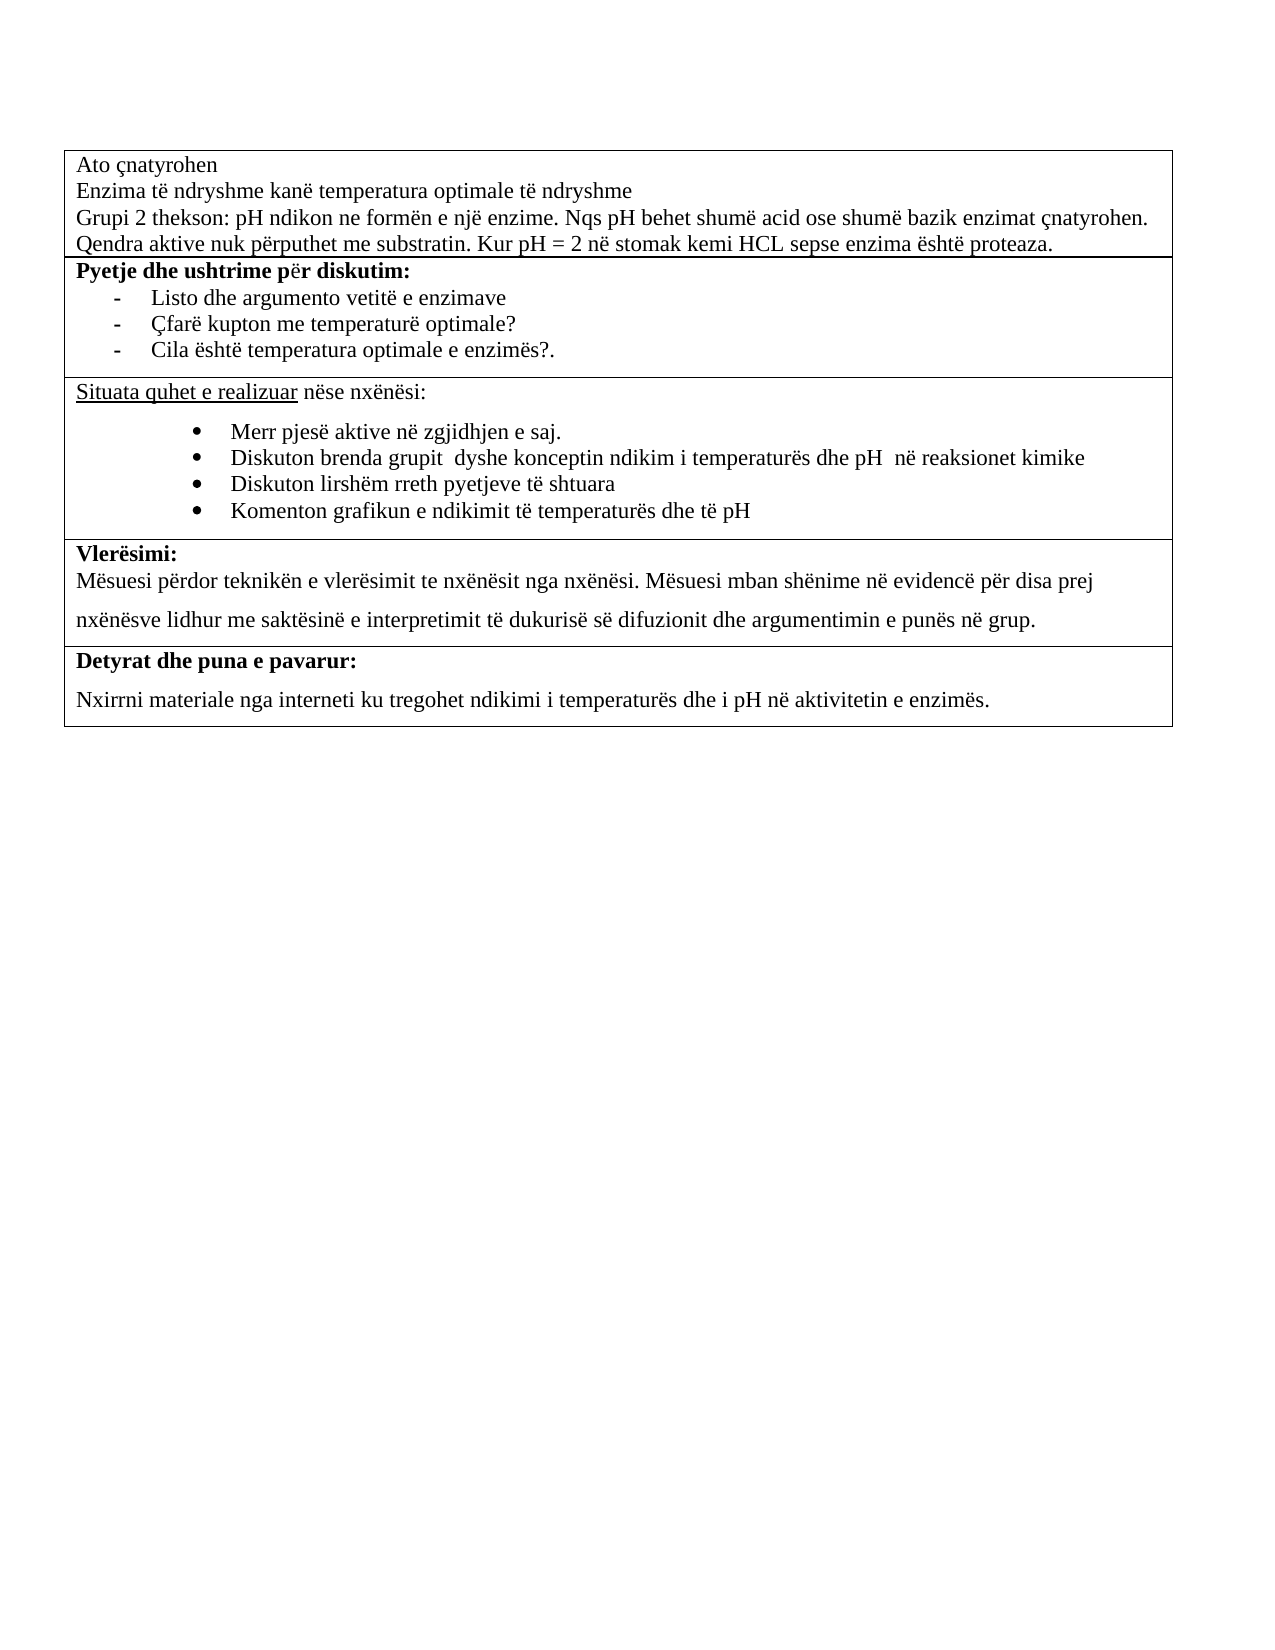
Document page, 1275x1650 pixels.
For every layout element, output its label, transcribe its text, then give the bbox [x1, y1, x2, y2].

table_cell Vlerësimi: Mësuesi përdor teknikën e vlerësimit te nxënësit nga nxënësi. Mësuesi mban shënime në evidencë për disa prej nxënësve lidhur me saktësinë e interpretimit të dukurisë së difuzionit dhe argumentimin e punës në grup. [65, 540, 1172, 646]
table_cell Detyrat dhe puna e pavarur: Nxirrni materiale nga interneti ku tregohet ndikimi i temperaturës dhe i pH në aktivitetin e enzimës. [65, 647, 1172, 726]
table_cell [65, 151, 1172, 256]
table_cell Pyetje dhe ushtrime për diskutim: Listo dhe argumento vetitë e enzimave Çfarë kupton me temperaturë optimale? Cila është temperatura optimale e enzimës?. [65, 258, 1172, 377]
table_cell Situata quhet e realizuar nëse nxënësi: Merr pjesë aktive në zgjidhjen e saj. Diskuton brenda grupit dyshe konceptin ndikim i temperaturës dhe pH në reaksionet kimike Diskuton lirshëm rreth pyetjeve të shtuara Komenton grafikun e ndikimit të temperaturës dhe të pH [65, 378, 1172, 539]
